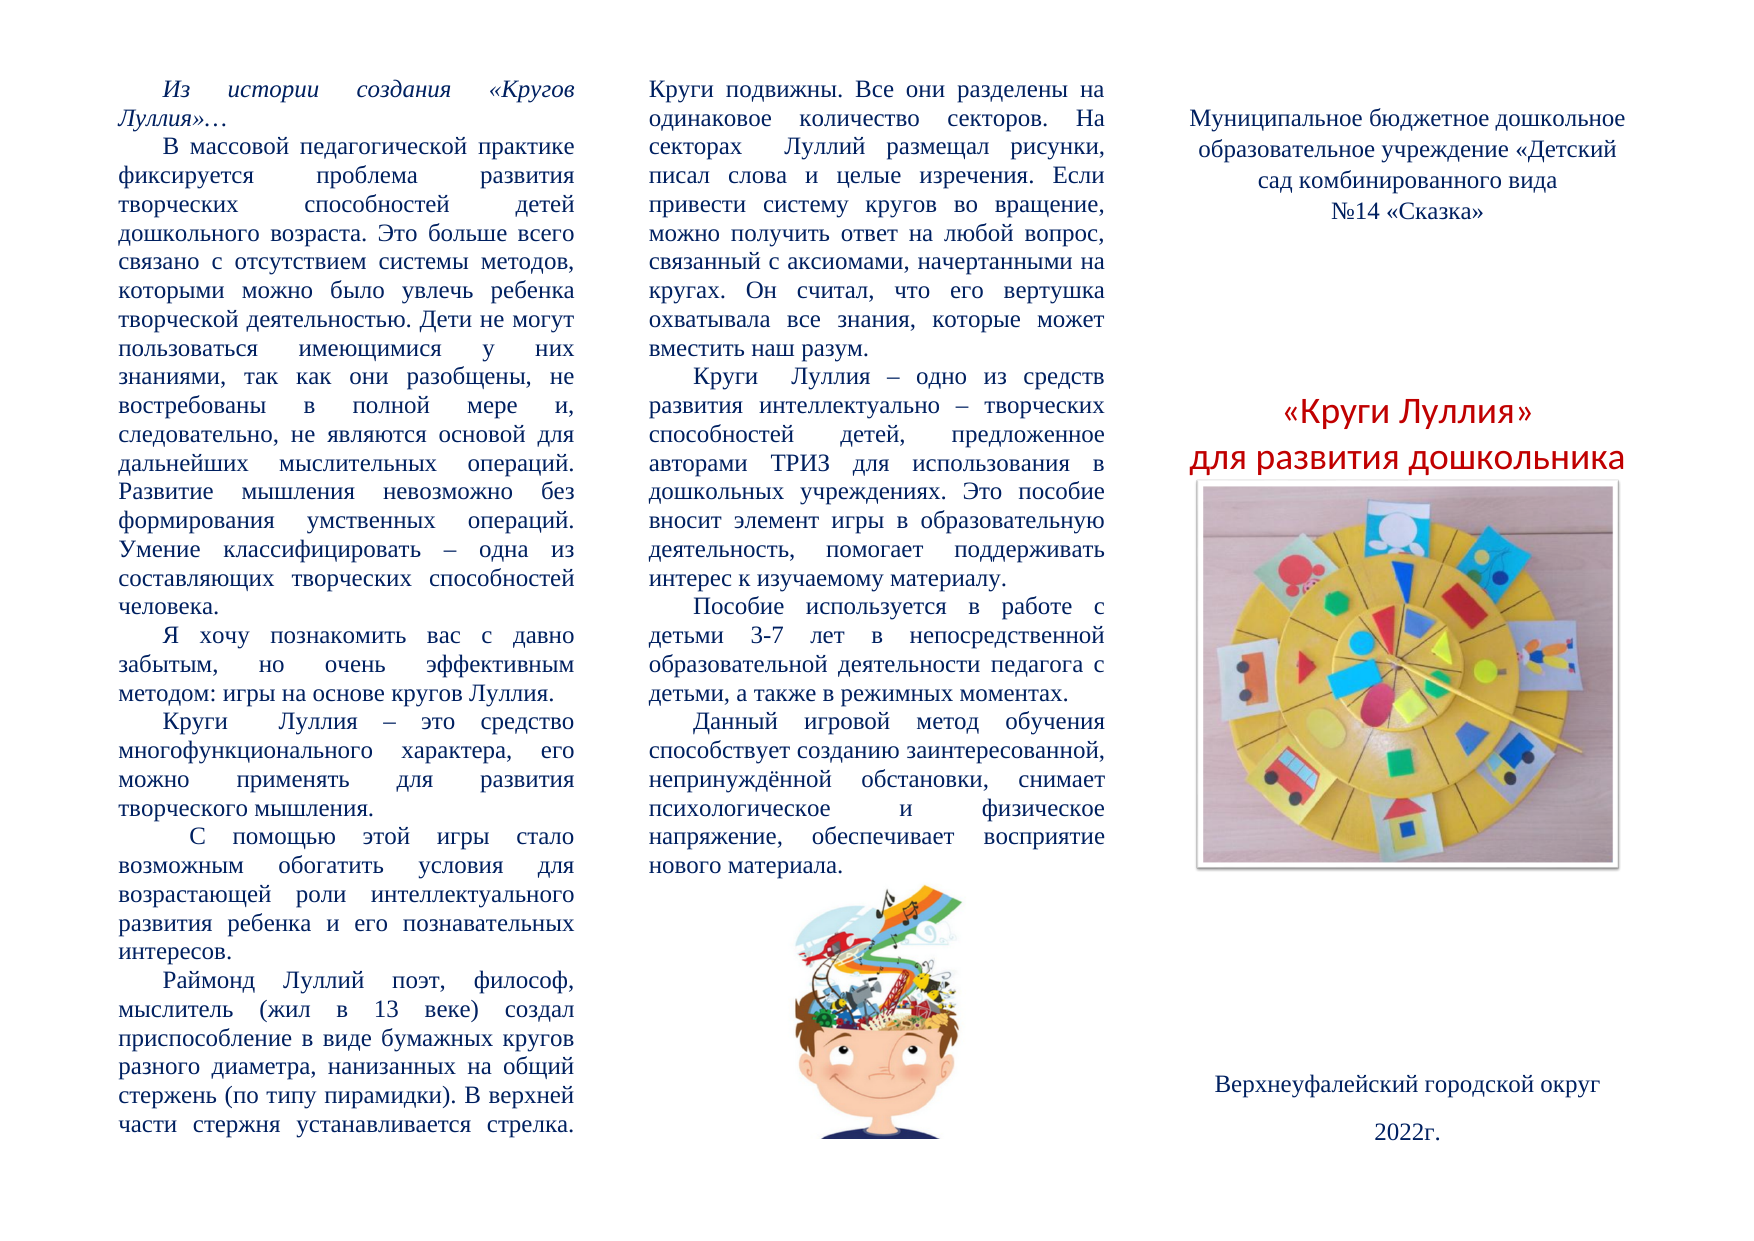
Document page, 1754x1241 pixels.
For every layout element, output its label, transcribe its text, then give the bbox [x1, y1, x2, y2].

picture [1193, 478, 1622, 873]
text В массовой педагогической практике фиксируется проблема развития творческих способностей детей дошкольного возраста. Это больше всего связано с отсутствием системы методов, которыми можно было увлечь ребенка творческой деятельностью. Дети не могут пользоваться имеющимися у них знаниями, так как они разобщены, не востребованы в полной мере и, следовательно, не являются основой для дальнейших мыслительных операций. Развитие мышления невозможно без формирования умственных операций. Умение классифицировать – одна из составляющих творческих способностей человека. [118, 131, 575, 620]
text Я хочу познакомить вас с давно забытым, но очень эффективным методом: игры на основе кругов Луллия. [118, 620, 575, 706]
text Муниципальное бюджетное дошкольное образовательное учреждение «Детский сад комбинированного вида №14 «Сказка» [1179, 103, 1636, 224]
text для развития дошкольника [1179, 433, 1636, 478]
text Раймонд Луллий поэт, философ, мыслитель (жил в 13 веке) создал приспособление в виде бумажных кругов разного диаметра, нанизанных на общий стержень (по типу пирамидки). В верхней части стержня устанавливается стрелка. Круги подвижны. Все они разделены на одинаковое количество секторов. На секторах Луллий размещал рисунки, писал слова и целые изречения. Если привести систему кругов во вращение, можно получить ответ на любой вопрос, связанный с аксиомами, начертанными на кругах. Он считал, что его вертушка охватывала все знания, которые может вместить наш разум. [118, 965, 575, 1138]
text 2022г. [1179, 1117, 1636, 1146]
text Данный игровой метод обучения способствует созданию заинтересованной, непринуждённой обстановки, снимает психологическое и физическое напряжение, обеспечивает восприятие нового материала. [648, 706, 1105, 879]
text Круги Луллия – это средство многофункционального характера, его можно применять для развития творческого мышления. [118, 706, 575, 821]
text «Круги Луллия» [1179, 387, 1636, 433]
text Пособие используется в работе с детьми 3-7 лет в непосредственной образовательной деятельности педагога с детьми, а также в режимных моментах. [648, 591, 1105, 706]
picture [787, 878, 967, 1139]
text С помощью этой игры стало возможным обогатить условия для возрастающей роли интеллектуального развития ребенка и его познавательных интересов. [118, 821, 575, 965]
text Из истории создания «Кругов Луллия»… [118, 74, 575, 131]
text Круги Луллия – одно из средств развития интеллектуально – творческих способностей детей, предложенное авторами ТРИЗ для использования в дошкольных учреждениях. Это пособие вносит элемент игры в образовательную деятельность, помогает поддерживать интерес к изучаемому материалу. [648, 361, 1105, 591]
text Раймонд Луллий поэт, философ, мыслитель (жил в 13 веке) создал приспособление в виде бумажных кругов разного диаметра, нанизанных на общий стержень (по типу пирамидки). В верхней части стержня устанавливается стрелка. Круги подвижны. Все они разделены на одинаковое количество секторов. На секторах Луллий размещал рисунки, писал слова и целые изречения. Если привести систему кругов во вращение, можно получить ответ на любой вопрос, связанный с аксиомами, начертанными на кругах. Он считал, что его вертушка охватывала все знания, которые может вместить наш разум. [648, 74, 1105, 361]
text Верхнеуфалейский городской округ [1179, 1069, 1636, 1098]
